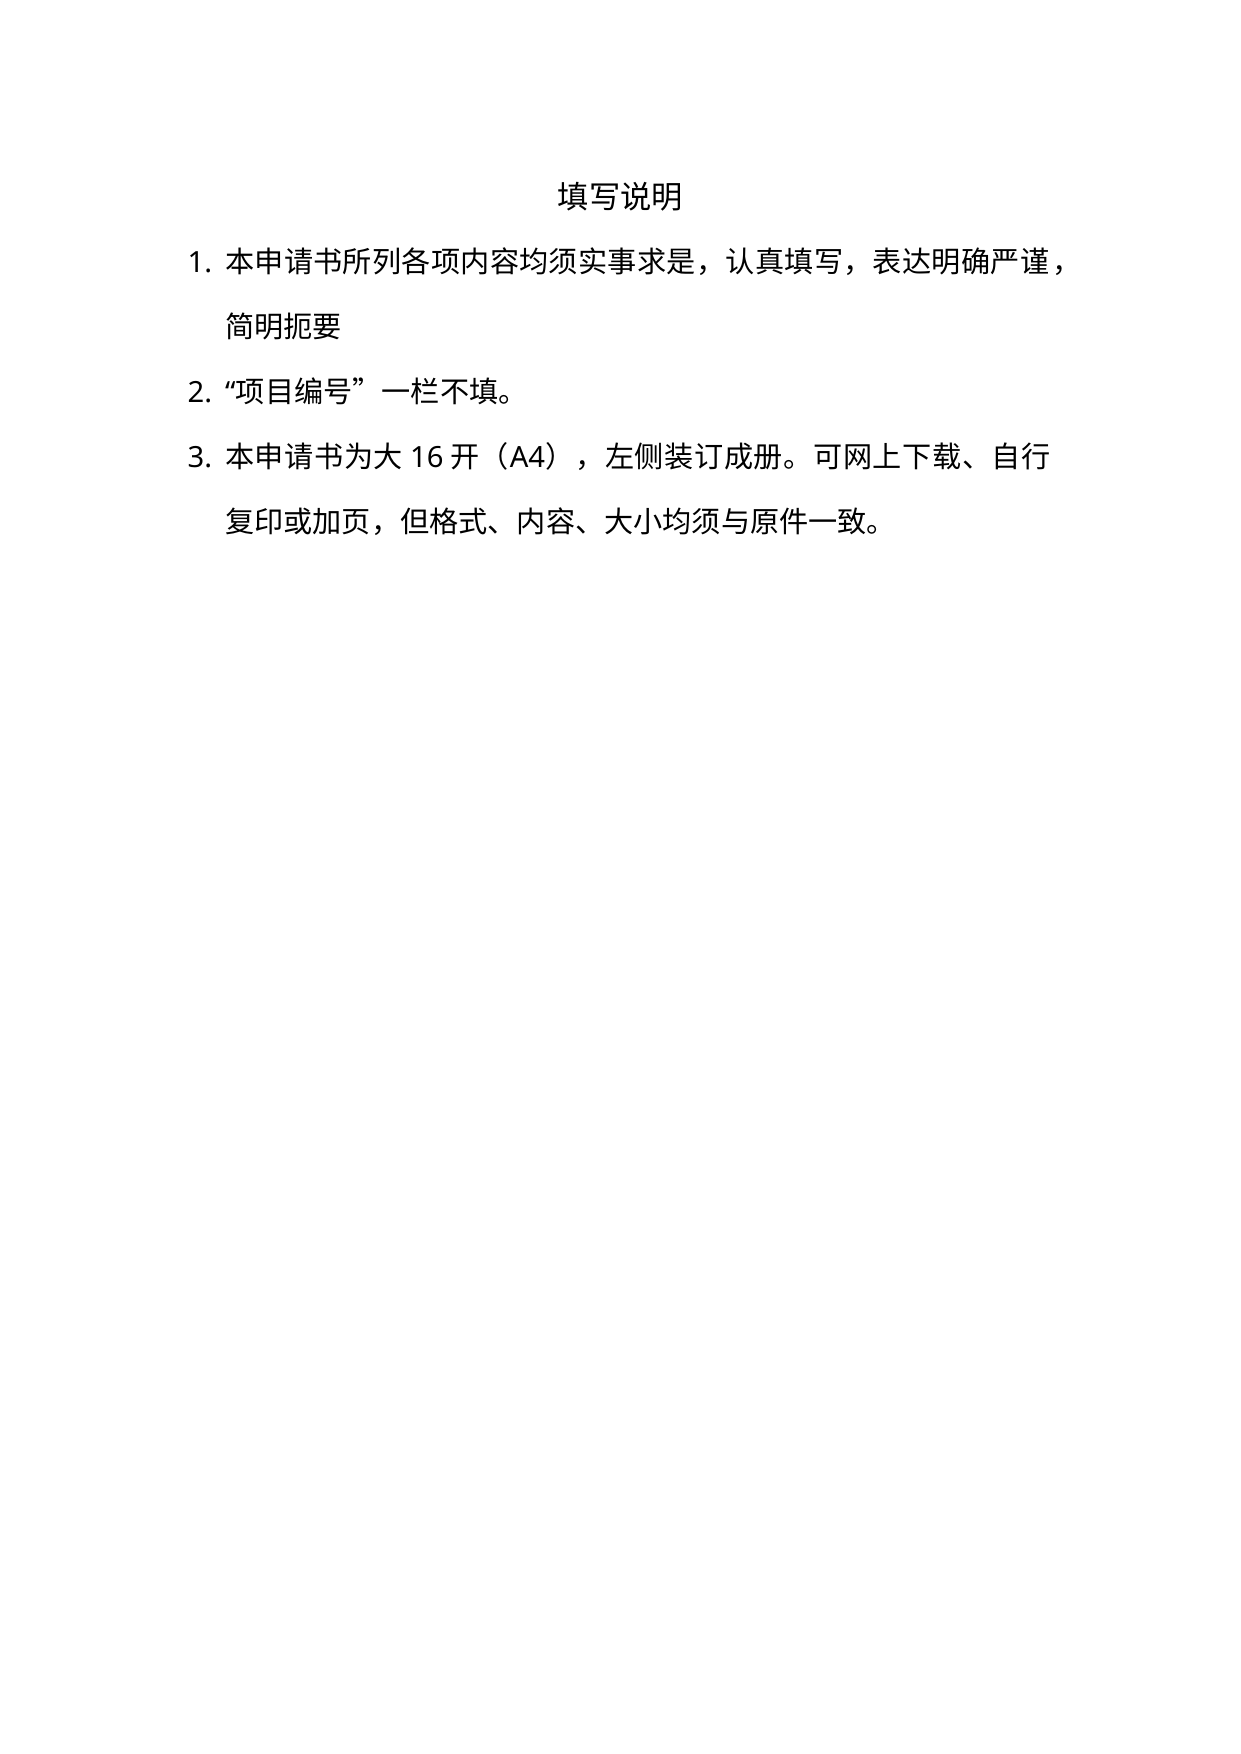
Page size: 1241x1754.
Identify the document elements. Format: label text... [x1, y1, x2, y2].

list 本申请书为大16开（A4），左侧装订成册。可网上下载、自行复印或加页，但格式、内容、大小均须与原件一致。 [187, 422, 1053, 552]
text 填写说明 [187, 162, 1053, 227]
list 本申请书所列各项内容均须实事求是，认真填写，表达明确严谨，简明扼要 [187, 227, 1053, 357]
list “项目编号”一栏不填。 [187, 357, 1053, 422]
